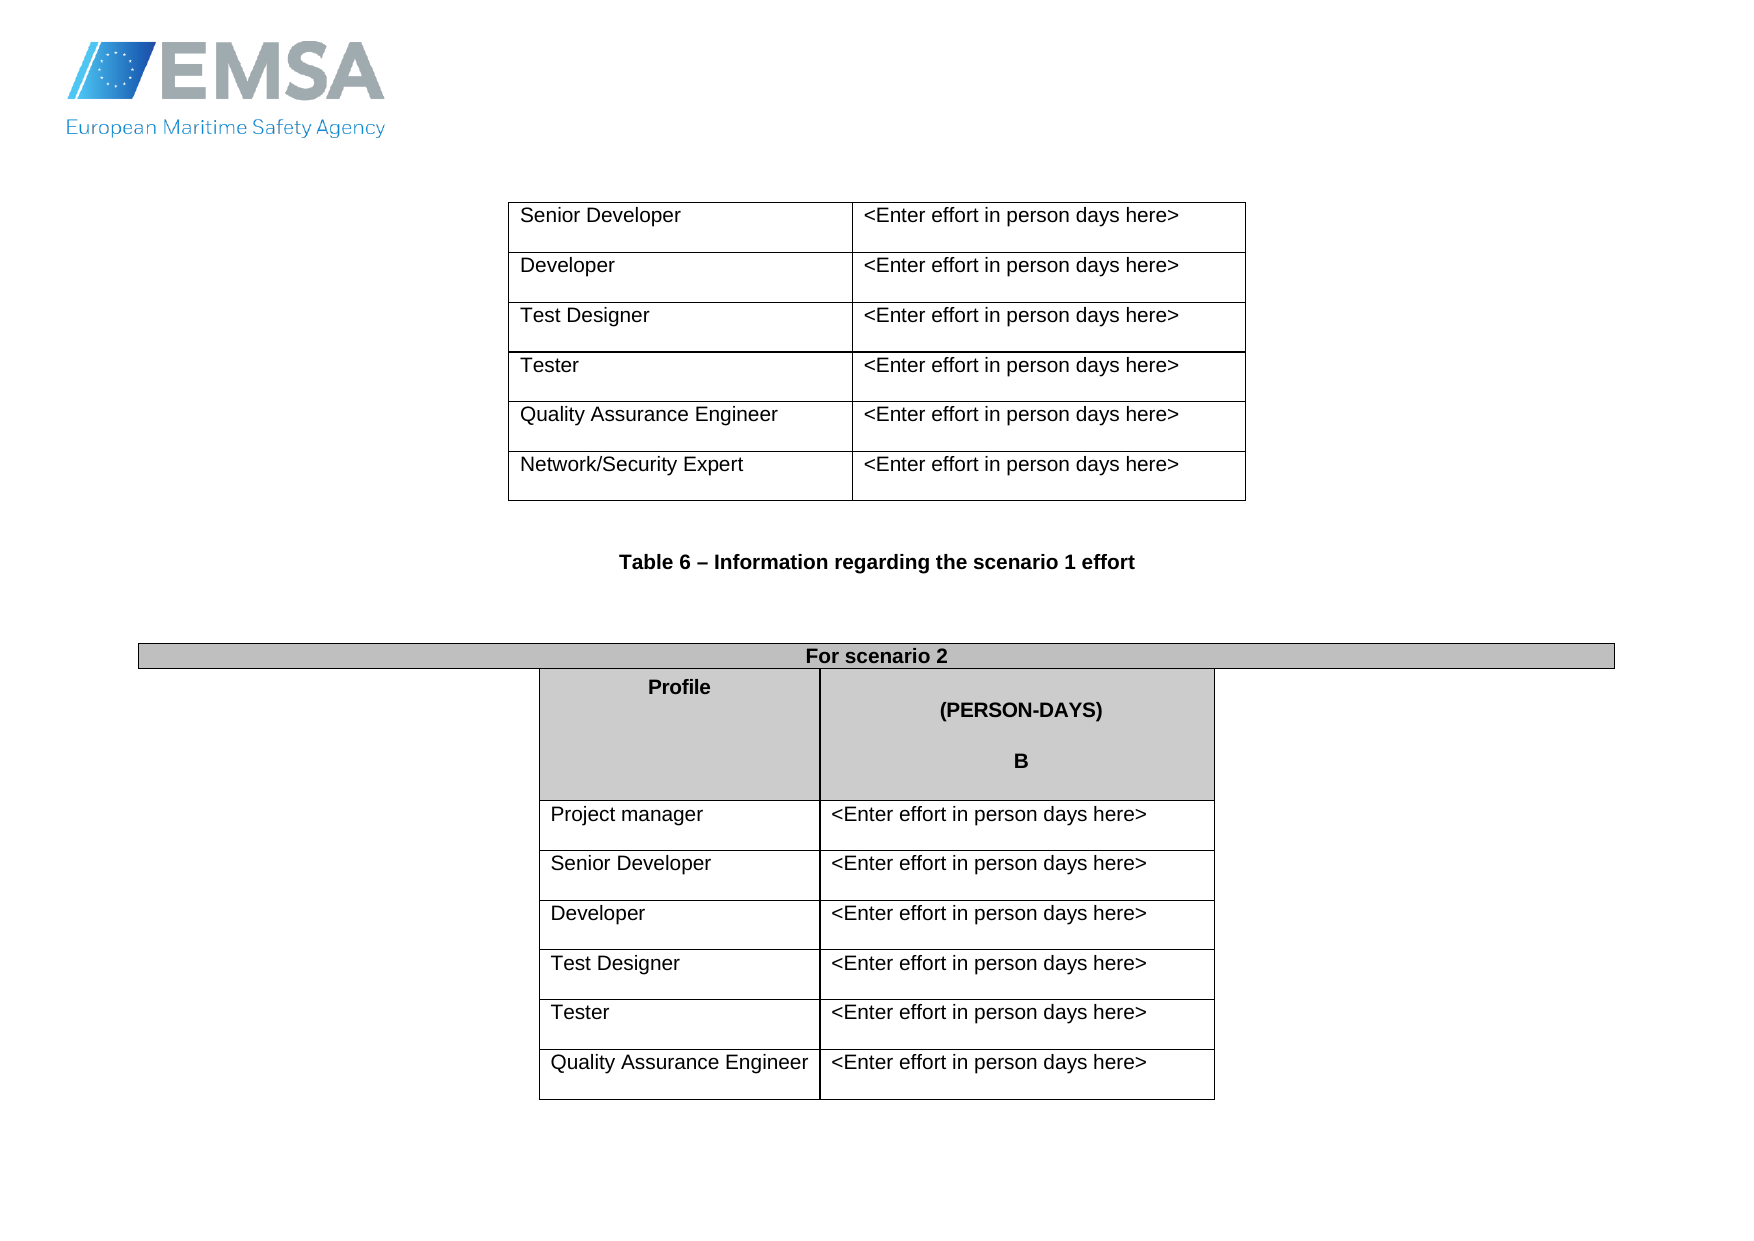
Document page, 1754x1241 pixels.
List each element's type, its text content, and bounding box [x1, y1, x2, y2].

table_header For scenario 2 [139, 644, 1614, 668]
table_cell <Enter effort in person days here> [821, 801, 1214, 850]
table_cell <Enter effort in person days here> [853, 303, 1245, 351]
table_cell <Enter effort in person days here> [853, 452, 1245, 500]
table_cell <Enter effort in person days here> [821, 1000, 1214, 1049]
table_cell Developer [509, 253, 852, 302]
table_cell Senior Developer [540, 851, 819, 900]
table_header Profile [540, 669, 819, 800]
table_cell Test Designer [509, 303, 852, 351]
table_cell Project manager [540, 801, 819, 850]
table_cell Senior Developer [509, 203, 852, 252]
table_cell Network/Security Expert [509, 452, 852, 500]
table_cell <Enter effort in person days here> [821, 901, 1214, 949]
table_header Effort (PERSON-DAYS) B [821, 669, 1214, 800]
text Table 6 – Information regarding the scenario 1 effort [150, 550, 1604, 574]
table_cell Developer [540, 901, 819, 949]
table_cell Quality Assurance Engineer [509, 402, 852, 451]
table_cell Test Designer [540, 950, 819, 999]
table_cell <Enter effort in person days here> [821, 950, 1214, 999]
table_cell <Enter effort in person days here> [821, 1050, 1214, 1098]
table_cell <Enter effort in person days here> [853, 353, 1245, 401]
table_cell <Enter effort in person days here> [821, 851, 1214, 900]
table_cell <Enter effort in person days here> [853, 203, 1245, 252]
table_cell Quality Assurance Engineer [540, 1050, 819, 1098]
table_cell Tester [540, 1000, 819, 1049]
table_cell <Enter effort in person days here> [853, 402, 1245, 451]
picture [67, 41, 385, 138]
table_cell <Enter effort in person days here> [853, 253, 1245, 302]
table_cell Tester [509, 353, 852, 401]
